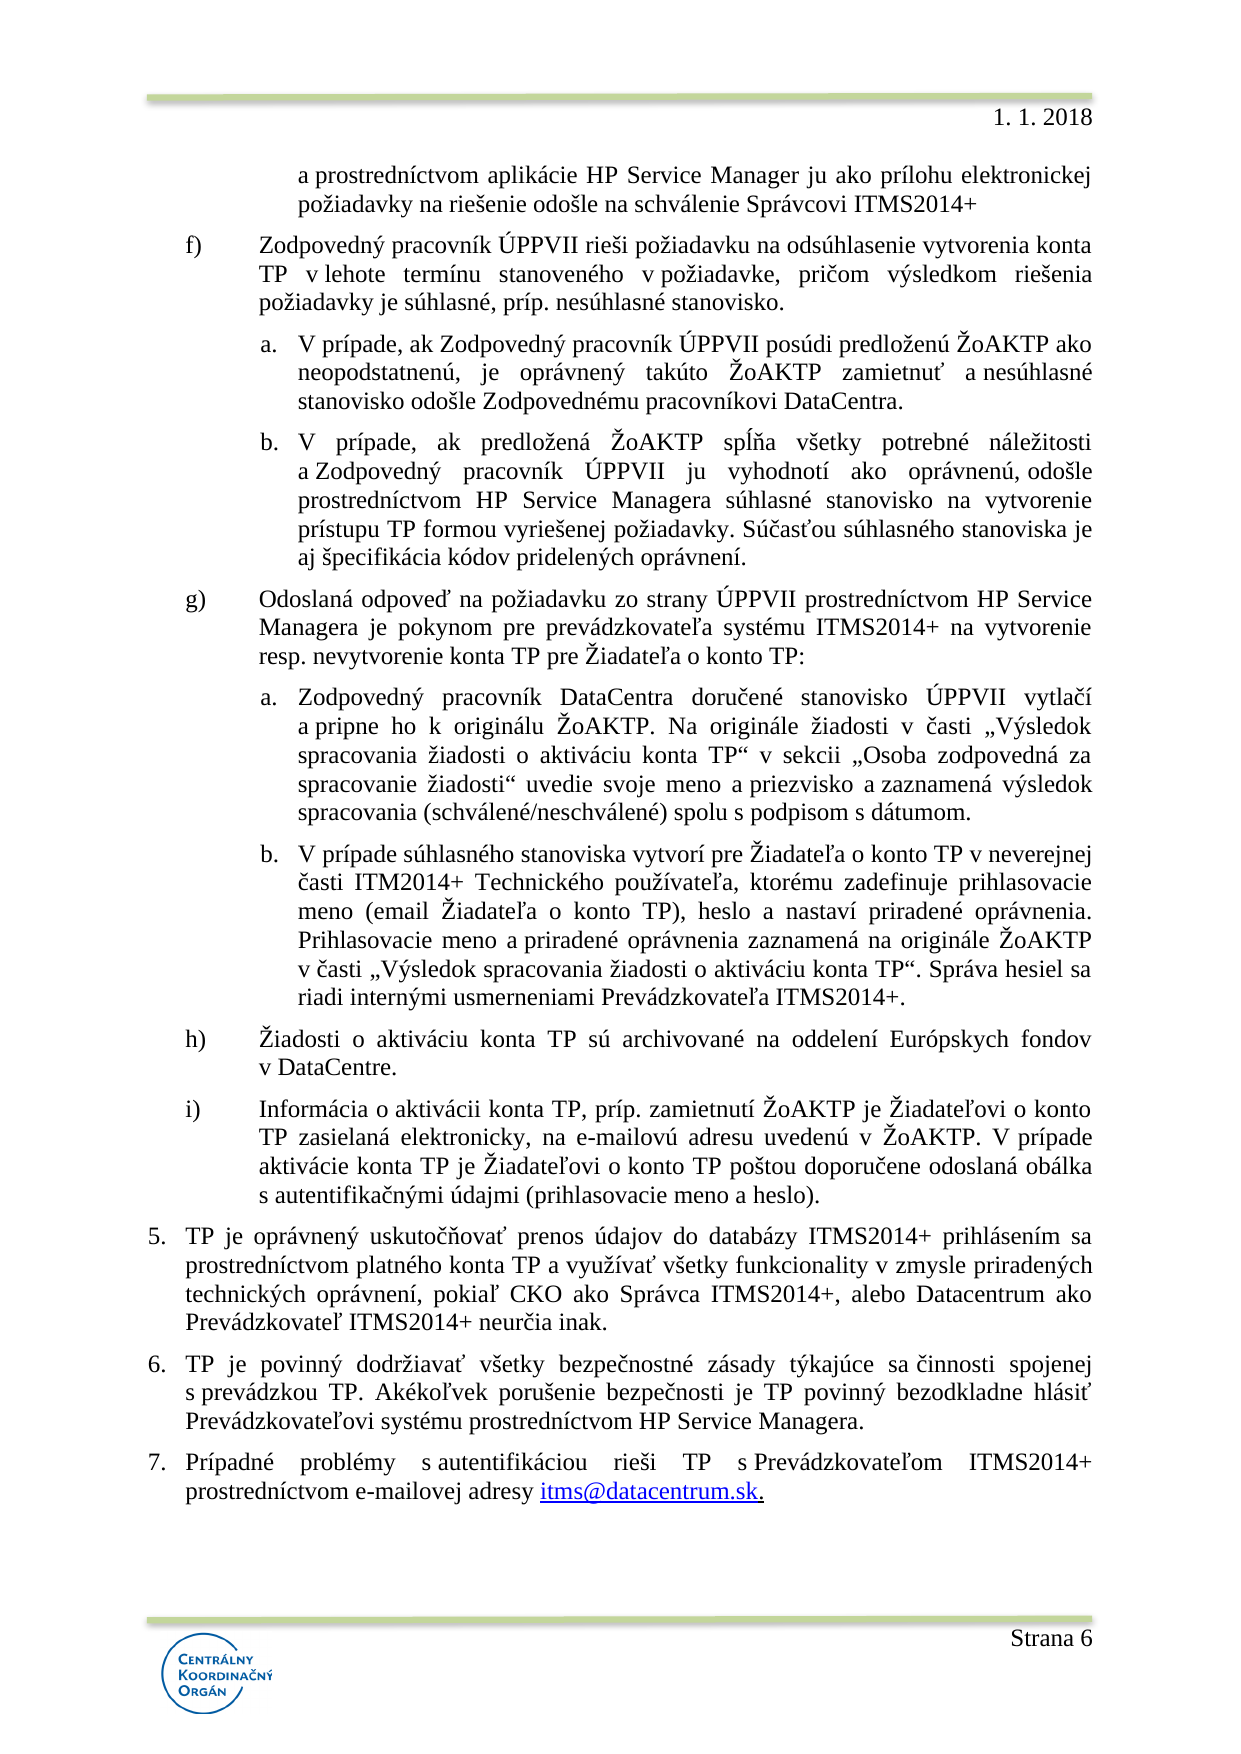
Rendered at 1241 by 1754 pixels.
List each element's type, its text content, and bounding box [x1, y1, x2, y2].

list Informácia o aktivácii konta TP, príp. zamietnutí ŽoAKTP je Žiadateľovi o konto TP zasielaná elektronicky, na e-mailovú adresu uvedenú v ŽoAKTP. V prípade aktivácie konta TP je Žiadateľovi o konto TP poštou doporučene odoslaná obálka s autentifikačnými údajmi (prihlasovacie meno a heslo). [185, 1094, 1093, 1209]
list TP je povinný dodržiavať všetky bezpečnostné zásady týkajúce sa činnosti spojenej s prevádzkou TP. Akékoľvek porušenie bezpečnosti je TP povinný bezodkladne hlásiť Prevádzkovateľovi systému prostredníctvom HP Service Managera. [148, 1349, 1093, 1435]
list Žiadosti o aktiváciu konta TP sú archivované na oddelení Európskych fondov v DataCentre. [185, 1024, 1093, 1081]
list V prípade súhlasného stanoviska vytvorí pre Žiadateľa o konto TP v neverejnej časti ITM2014+ Technického používateľa, ktorému zadefinuje prihlasovacie meno (email Žiadateľa o konto TP), heslo a nastaví priradené oprávnenia. Prihlasovacie meno a priradené oprávnenia zaznamená na originále ŽoAKTP v časti „Výsledok spracovania žiadosti o aktiváciu konta TP“. Správa hesiel sa riadi internými usmerneniami Prevádzkovateľa ITMS2014+. [260, 839, 1093, 1011]
list V prípade, ak Zodpovedný pracovník ÚPPVII posúdi predloženú ŽoAKTP ako neopodstatnenú, je oprávnený takúto ŽoAKTP zamietnuť a nesúhlasné stanovisko odošle Zodpovednému pracovníkovi DataCentra. [260, 329, 1093, 415]
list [260, 160, 1093, 217]
picture [159, 1631, 272, 1713]
list TP je oprávnený uskutočňovať prenos údajov do databázy ITMS2014+ prihlásením sa prostredníctvom platného konta TP a využívať všetky funkcionality v zmysle priradených technických oprávnení, pokiaľ CKO ako Správca ITMS2014+, alebo Datacentrum ako Prevádzkovateľ ITMS2014+ neurčia inak. [148, 1221, 1093, 1336]
list V prípade, ak predložená ŽoAKTP spĺňa všetky potrebné náležitosti a Zodpovedný pracovník ÚPPVII ju vyhodnotí ako oprávnenú, odošle prostredníctvom HP Service Managera súhlasné stanovisko na vytvorenie prístupu TP formou vyriešenej požiadavky. Súčasťou súhlasného stanoviska je aj špecifikácia kódov pridelených oprávnení. [260, 427, 1093, 571]
list Odoslaná odpoveď na požiadavku zo strany ÚPPVII prostredníctvom HP Service Managera je pokynom pre prevádzkovateľa systému ITMS2014+ na vytvorenie resp. nevytvorenie konta TP pre Žiadateľa o konto TP: [185, 584, 1093, 670]
list Prípadné problémy s autentifikáciou rieši TP s Prevádzkovateľom ITMS2014+ prostredníctvom e-mailovej adresy itms@datacentrum.sk. [148, 1447, 1093, 1505]
list Zodpovedný pracovník DataCentra doručené stanovisko ÚPPVII vytlačí a pripne ho k originálu ŽoAKTP. Na originále žiadosti v časti „Výsledok spracovania žiadosti o aktiváciu konta TP“ v sekcii „Osoba zodpovedná za spracovanie žiadosti“ uvedie svoje meno a priezvisko a zaznamená výsledok spracovania (schválené/neschválené) spolu s podpisom s dátumom. [260, 682, 1093, 826]
list Zodpovedný pracovník ÚPPVII rieši požiadavku na odsúhlasenie vytvorenia konta TP v lehote termínu stanoveného v požiadavke, pričom výsledkom riešenia požiadavky je súhlasné, príp. nesúhlasné stanovisko. [185, 230, 1093, 316]
